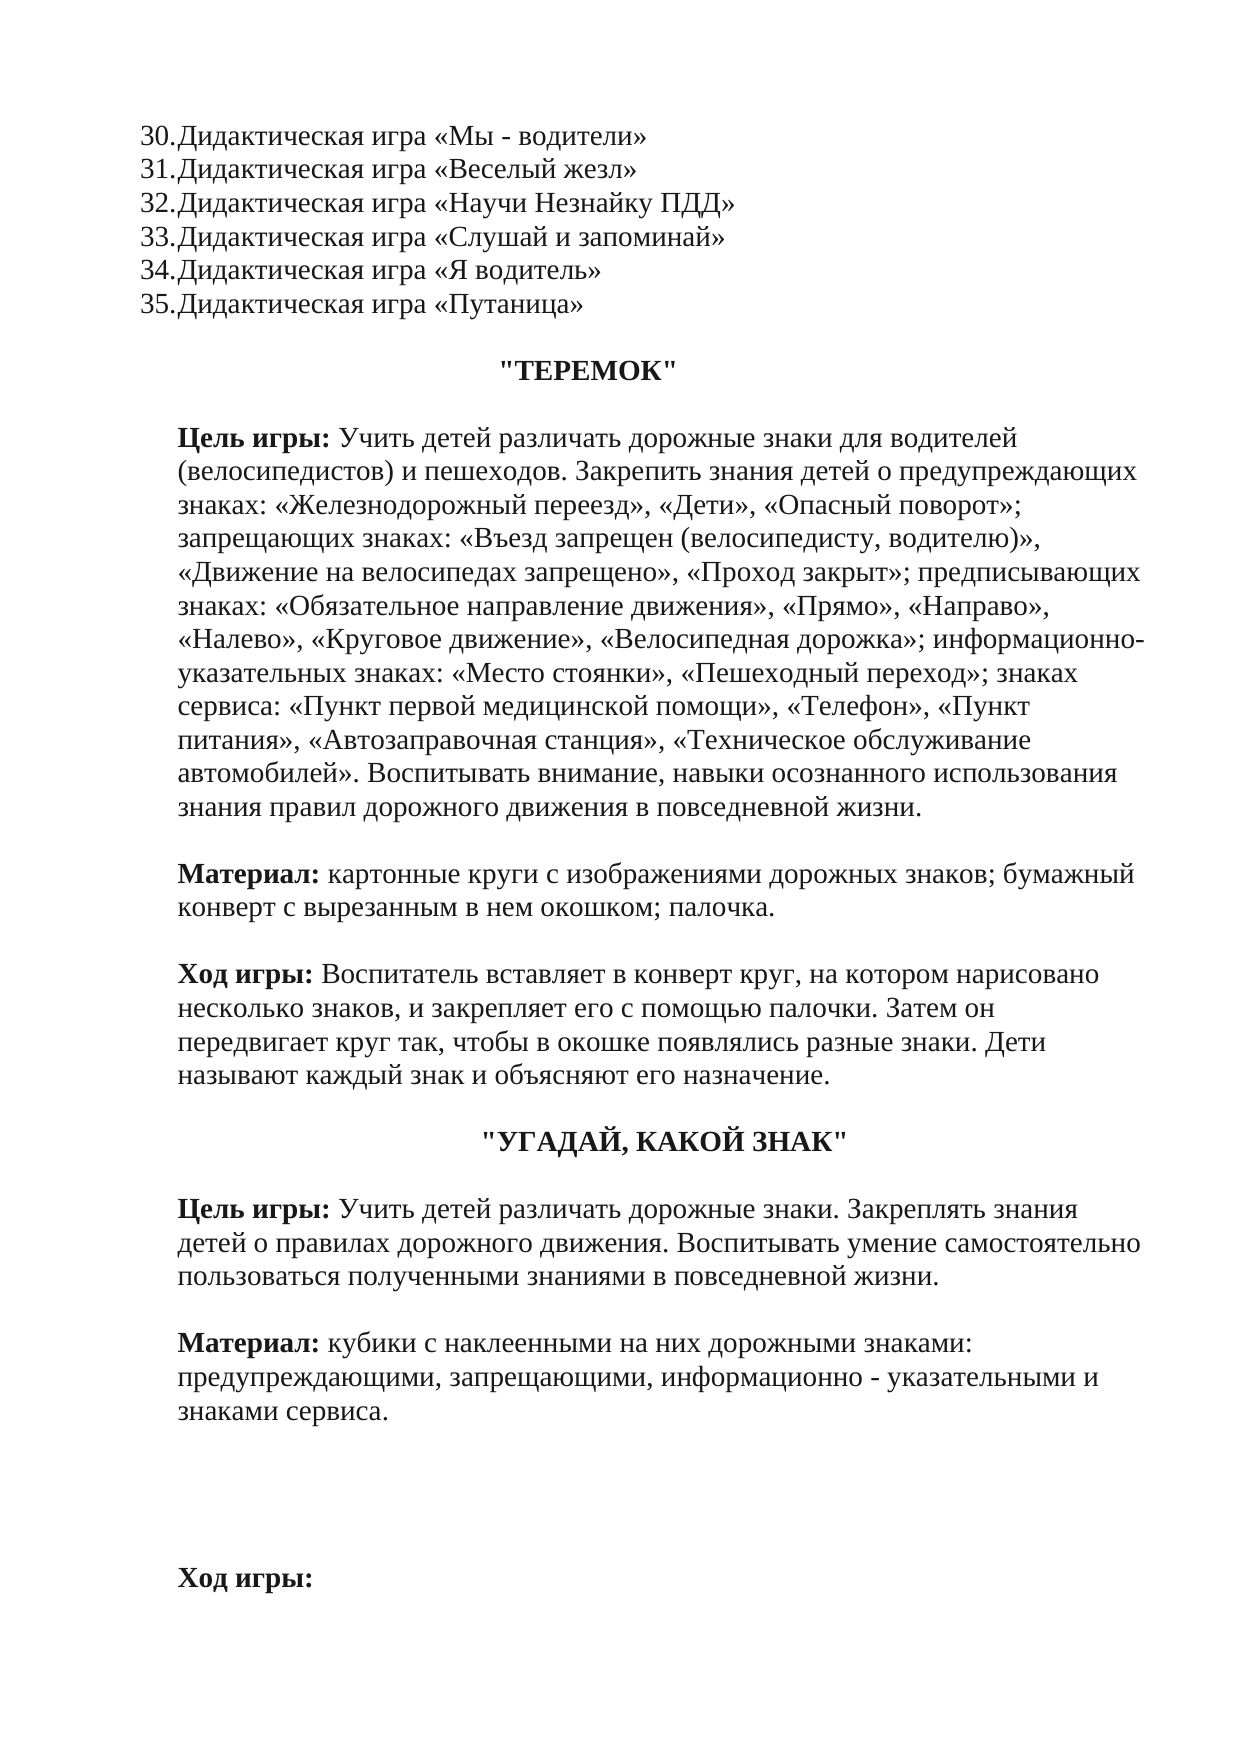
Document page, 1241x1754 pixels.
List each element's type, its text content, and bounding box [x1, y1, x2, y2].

text "УГАДАЙ, КАКОЙ ЗНАК" [177, 1124, 1152, 1158]
text Материал: картонные круги с изображениями дорожных знаков; бумажный конверт с вырезанным в нем окошком; палочка. [177, 856, 1152, 923]
text "ТЕРЕМОК" [177, 353, 1152, 386]
list Дидактическая игра «Мы - водители» [140, 118, 1152, 152]
list Дидактическая игра «Веселый жезл» [140, 152, 1152, 185]
text Ход игры: Воспитатель вставляет в конверт круг, на котором нарисовано несколько знаков, и закрепляет его с помощью палочки. Затем он передвигает круг так, чтобы в окошке появлялись разные знаки. Дети называют каждый знак и объясняют его назначение. [177, 957, 1152, 1091]
list Дидактическая игра «Я водитель» [140, 252, 1152, 286]
list Дидактическая игра «Путаница» [140, 286, 1152, 319]
list Дидактическая игра «Научи Незнайку ПДД» [140, 185, 1152, 219]
text Цель игры: Учить детей различать дорожные знаки. Закреплять знания детей о правилах дорожного движения. Воспитывать умение самостоятельно пользоваться полученными знаниями в повседневной жизни. [177, 1191, 1152, 1292]
list Дидактическая игра «Слушай и запоминай» [140, 219, 1152, 252]
text Ход игры: [177, 1560, 1152, 1594]
text Цель игры: Учить детей различать дорожные знаки для водителей (велосипедистов) и пешеходов. Закрепить знания детей о предупреждающих знаках: «Железнодорожный переезд», «Дети», «Опасный поворот»; запрещающих знаках: «Въезд запрещен (велосипедисту, водителю)», «Движение на велосипедах запрещено», «Проход закрыт»; предписывающих знаках: «Обязательное направление движения», «Прямо», «Направо», «Налево», «Круговое движение», «Велосипедная дорожка»; информационно-указательных знаках: «Место стоянки», «Пешеходный переход»; знаках сервиса: «Пункт первой медицинской помощи», «Телефон», «Пункт питания», «Автозаправочная станция», «Техническое обслуживание автомобилей». Воспитывать внимание, навыки осознанного использования знания правил дорожного движения в повседневной жизни. [177, 420, 1152, 822]
text Материал: кубики с наклеенными на них дорожными знаками: предупреждающими, запрещающими, информационно - указательными и знаками сервиса. [177, 1326, 1152, 1426]
